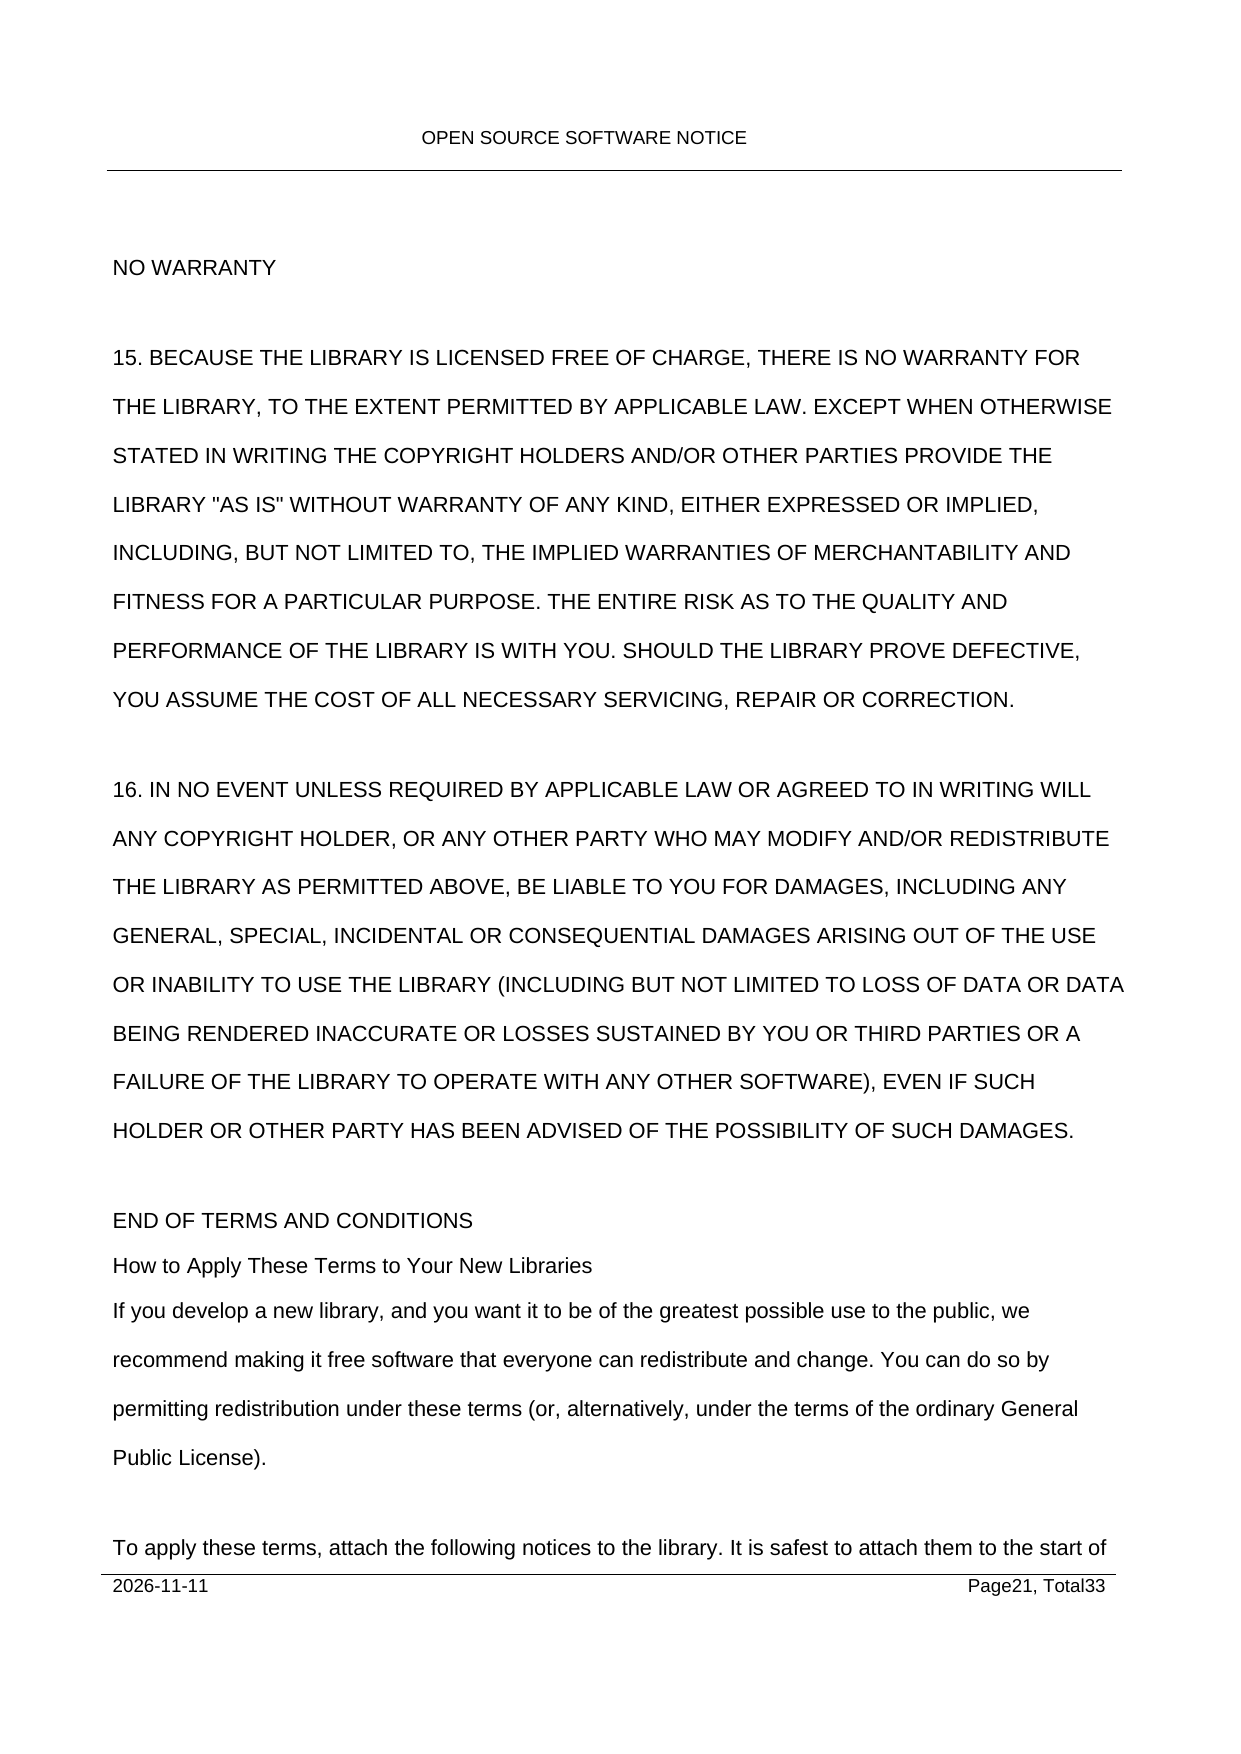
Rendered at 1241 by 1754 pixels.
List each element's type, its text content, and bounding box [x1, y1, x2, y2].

text END OF TERMS AND CONDITIONS [112, 1204, 1128, 1237]
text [112, 1531, 1128, 1564]
text 15. BECAUSE THE LIBRARY IS LICENSED FREE OF CHARGE, THERE IS NO WARRANTY FOR THE LIBRARY, TO THE EXTENT PERMITTED BY APPLICABLE LAW. EXCEPT WHEN OTHERWISE STATED IN WRITING THE COPYRIGHT HOLDERS AND/OR OTHER PARTIES PROVIDE THE LIBRARY "AS IS" WITHOUT WARRANTY OF ANY KIND, EITHER EXPRESSED OR IMPLIED, INCLUDING, BUT NOT LIMITED TO, THE IMPLIED WARRANTIES OF MERCHANTABILITY AND FITNESS FOR A PARTICULAR PURPOSE. THE ENTIRE RISK AS TO THE QUALITY AND PERFORMANCE OF THE LIBRARY IS WITH YOU. SHOULD THE LIBRARY PROVE DEFECTIVE, YOU ASSUME THE COST OF ALL NECESSARY SERVICING, REPAIR OR CORRECTION. [112, 342, 1128, 715]
text 16. IN NO EVENT UNLESS REQUIRED BY APPLICABLE LAW OR AGREED TO IN WRITING WILL ANY COPYRIGHT HOLDER, OR ANY OTHER PARTY WHO MAY MODIFY AND/OR REDISTRIBUTE THE LIBRARY AS PERMITTED ABOVE, BE LIABLE TO YOU FOR DAMAGES, INCLUDING ANY GENERAL, SPECIAL, INCIDENTAL OR CONSEQUENTIAL DAMAGES ARISING OUT OF THE USE OR INABILITY TO USE THE LIBRARY (INCLUDING BUT NOT LIMITED TO LOSS OF DATA OR DATA BEING RENDERED INACCURATE OR LOSSES SUSTAINED BY YOU OR THIRD PARTIES OR A FAILURE OF THE LIBRARY TO OPERATE WITH ANY OTHER SOFTWARE), EVEN IF SUCH HOLDER OR OTHER PARTY HAS BEEN ADVISED OF THE POSSIBILITY OF SUCH DAMAGES. [112, 773, 1128, 1147]
text If you develop a new library, and you want it to be of the greatest possible use to the public, we recommend making it free software that everyone can redistribute and change. You can do so by permitting redistribution under these terms (or, alternatively, under the terms of the ordinary General Public License). [112, 1295, 1128, 1473]
text NO WARRANTY [112, 251, 1128, 284]
text How to Apply These Terms to Your New Libraries [112, 1250, 1128, 1282]
